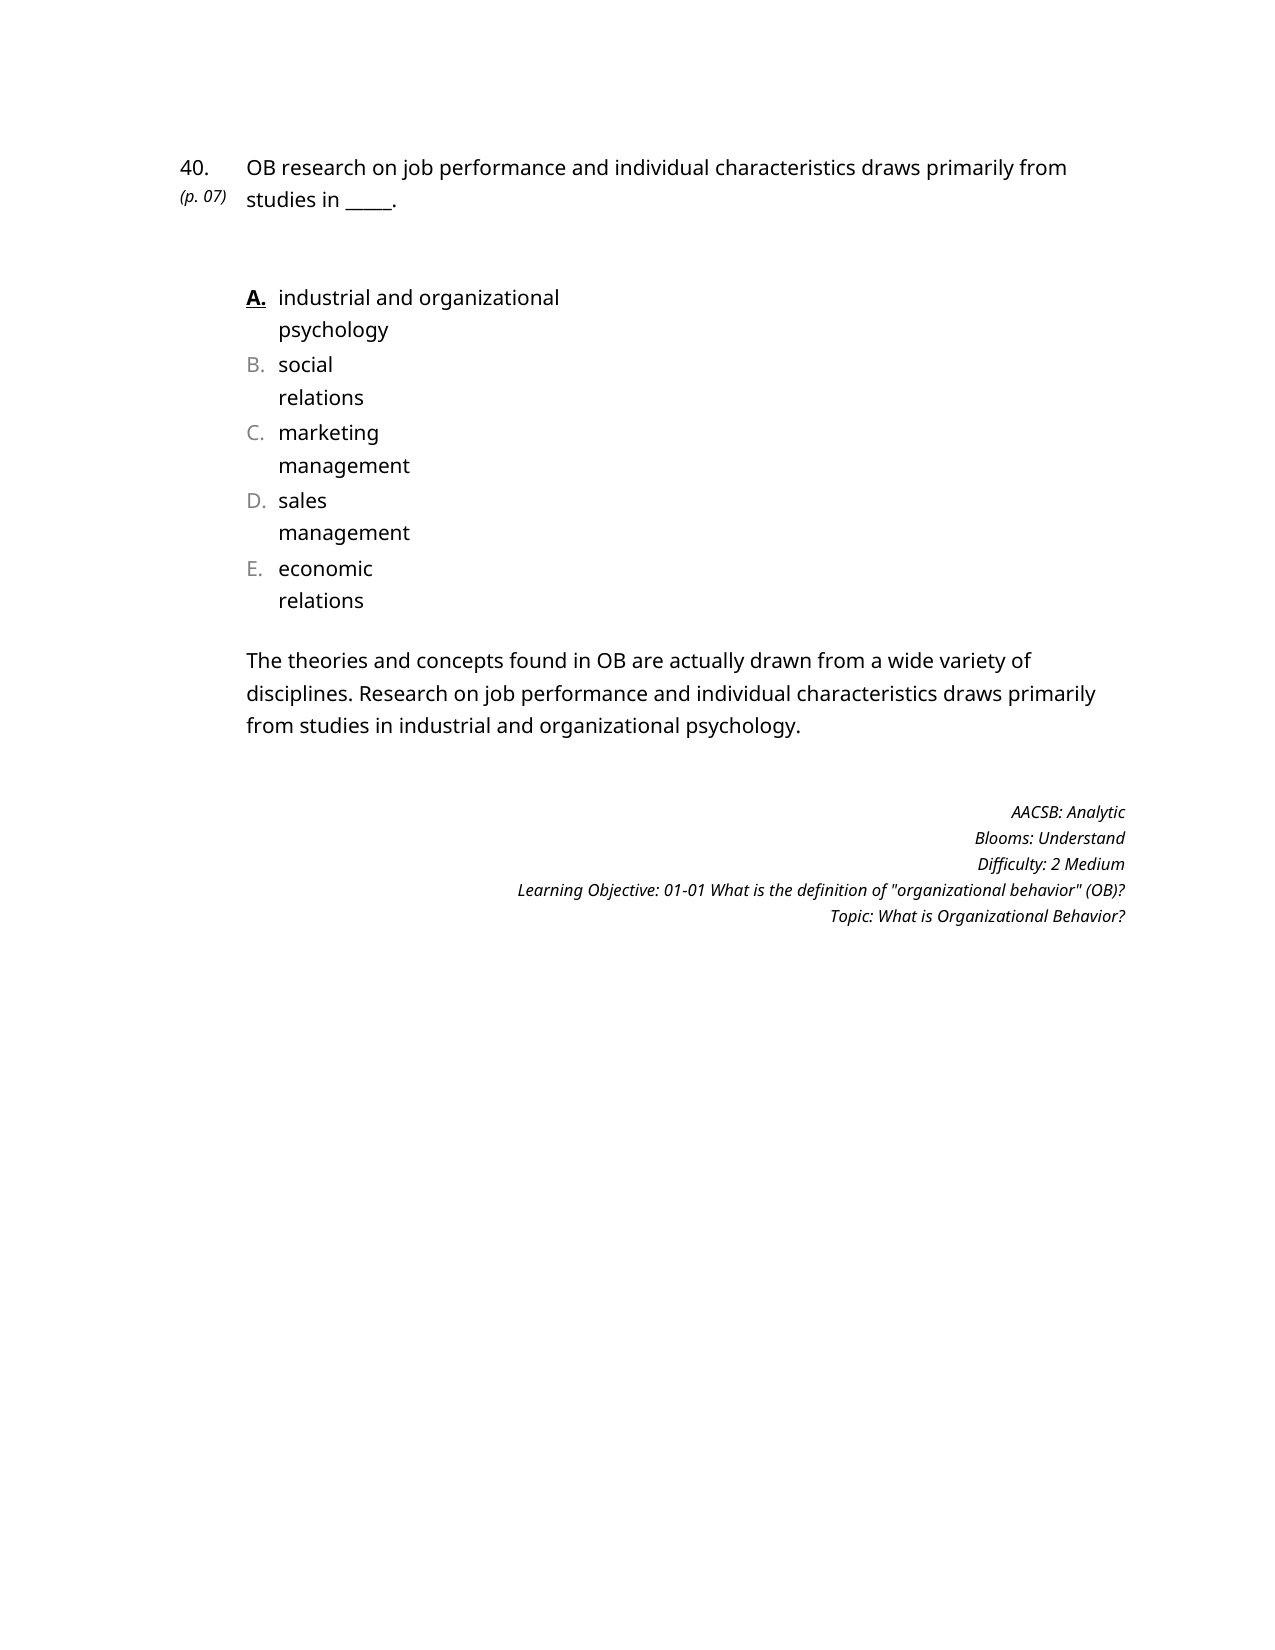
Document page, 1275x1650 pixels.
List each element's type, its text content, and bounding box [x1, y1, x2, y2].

table_header OB research on job performance and individual characteristics draws primarily from studies in _____. The theories and concepts found in OB are actually drawn from a wide variety of disciplines. Research on job performance and individual characteristics draws primarily from studies in industrial and organizational psychology. [246, 153, 1125, 771]
table_header AACSB: Analytic Blooms: Understand Difficulty: 2 Medium Learning Objective: 01-01 What is the definition of "organizational behavior" (OB)? Topic: What is Organizational Behavior? [180, 801, 1125, 964]
table_header 40. (p. 07) [180, 153, 246, 771]
